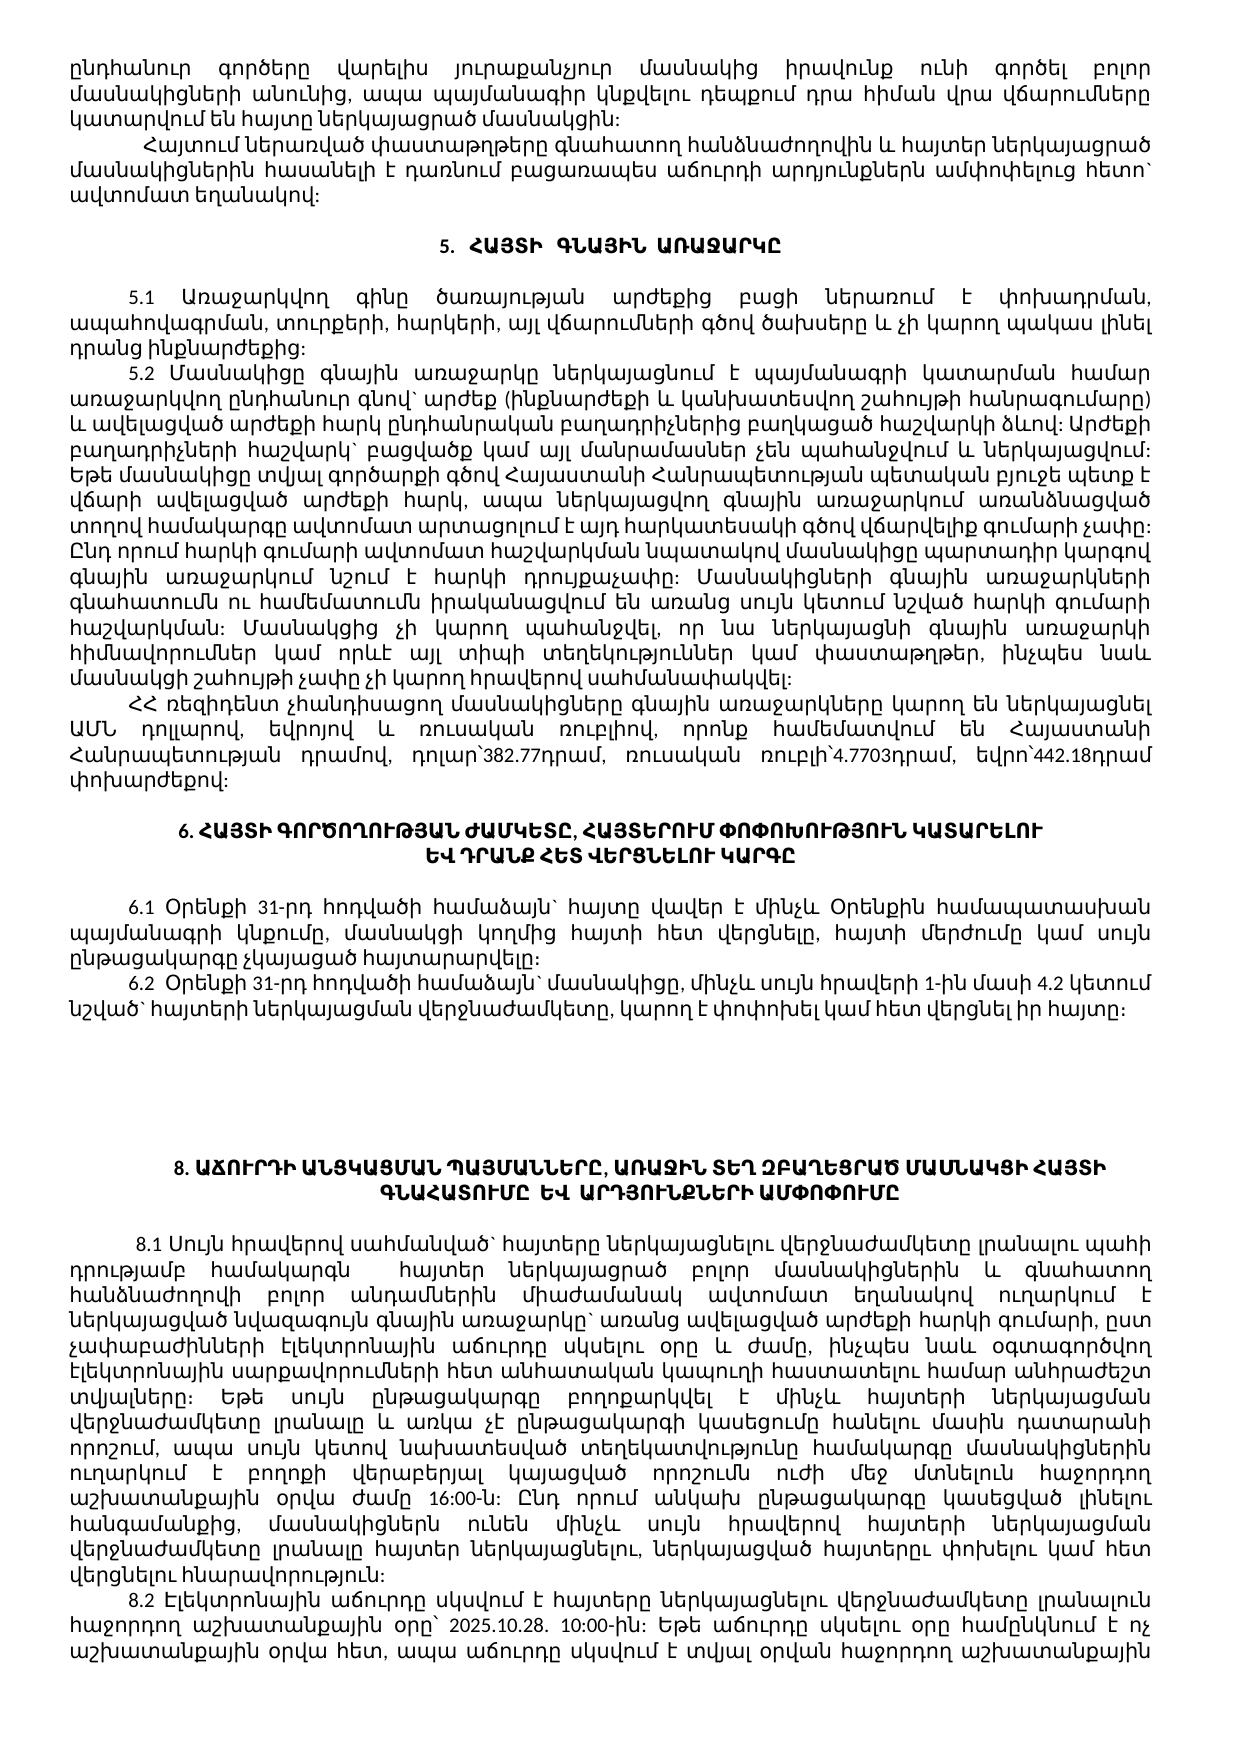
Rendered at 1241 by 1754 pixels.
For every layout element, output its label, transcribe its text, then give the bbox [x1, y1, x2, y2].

text 5.2 Մասնակիցը գնային առաջարկը ներկայացնում է պայմանագրի կատարման համար առաջարկվող ընդհանուր գնով` արժեք (ինքնարժեքի և կանխատեսվող շահույթի հանրագումարը) և ավելացված արժեքի հարկ ընդհանրական բաղադրիչներից բաղկացած հաշվարկի ձևով: Արժեքի բաղադրիչների հաշվարկ` բացվածք կամ այլ մանրամասներ չեն պահանջվում և ներկայացվում: Եթե մասնակիցը տվյալ գործարքի գծով Հայաստանի Հանրապետության պետական բյուջե պետք է վճարի ավելացված արժեքի հարկ, ապա ներկայացվող գնային առաջարկում առանձնացված տողով համակարգը ավտոմատ արտացոլում է այդ հարկատեսակի գծով վճարվելիք գումարի չափը: Ընդ որում հարկի գումարի ավտոմատ հաշվարկման նպատակով մասնակիցը պարտադիր կարգով գնային առաջարկում նշում է հարկի դրույքաչափը: Մասնակիցների գնային առաջարկների գնահատումն ու համեմատումն իրականացվում են առանց սույն կետում նշված հարկի գումարի հաշվարկման: Մասնակցից չի կարող պահանջվել, որ նա ներկայացնի գնային առաջարկի հիմնավորումներ կամ որևէ այլ տիպի տեղեկություններ կամ փաստաթղթեր, ինչպես նաև մասնակցի շահույթի չափը չի կարող հրավերով սահմանափակվել: [69, 361, 1152, 691]
text 5. ՀԱՅՏԻ ԳՆԱՅԻՆ ԱՌԱՋԱՐԿԸ [69, 233, 1152, 259]
text Հայտում ներառված փաստաթղթերը գնահատող հանձնաժողովին և հայտեր ներկայացրած մասնակիցներին հասանելի է դառնում բացառապես աճուրդի արդյունքներն ամփոփելուց հետո` ավտոմատ եղանակով: [69, 132, 1152, 208]
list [69, 56, 1152, 132]
text 6. ՀԱՅՏԻ ԳՈՐԾՈՂՈՒԹՅԱՆ ԺԱՄԿԵՏԸ, ՀԱՅՏԵՐՈՒՄ ՓՈՓՈԽՈՒԹՅՈՒՆ ԿԱՏԱՐԵԼՈՒ [69, 818, 1152, 843]
text 8.1 Սույն հրավերով սահմանված` հայտերը ներկայացնելու վերջնաժամկետը լրանալու պահի դրությամբ համակարգն հայտեր ներկայացրած բոլոր մասնակիցներին և գնահատող հանձնաժողովի բոլոր անդամներին միաժամանակ ավտոմատ եղանակով ուղարկում է ներկայացված նվազագույն գնային առաջարկը` առանց ավելացված արժեքի հարկի գումարի, ըստ չափաբաժինների էլեկտրոնային աճուրդը սկսելու օրը և ժամը, ինչպես նաև օգտագործվող էլեկտրոնային սարքավորումների հետ անհատական կապուղի հաստատելու համար անհրաժեշտ տվյալները։ Եթե սույն ընթացակարգը բողոքարկվել է մինչև հայտերի ներկայացման վերջնաժամկետը լրանալը և առկա չէ ընթացակարգի կասեցումը հանելու մասին դատարանի որոշում, ապա սույն կետով նախատեսված տեղեկատվությունը համակարգը մասնակիցներին ուղարկում է բողոքի վերաբերյալ կայացված որոշումն ուժի մեջ մտնելուն հաջորդող աշխատանքային օրվա ժամը 16:00-ն: Ընդ որում անկախ ընթացակարգը կասեցված լինելու հանգամանքից, մասնակիցներն ունեն մինչև սույն հրավերով հայտերի ներկայացման վերջնաժամկետը լրանալը հայտեր ներկայացնելու, ներկայացված հայտերըւ փոխելու կամ հետ վերցնելու հնարավորություն: [69, 1231, 1152, 1587]
text ԵՎ ԴՐԱՆՔ ՀԵՏ ՎԵՐՑՆԵԼՈՒ ԿԱՐԳԸ [69, 843, 1152, 869]
text 8. ԱՃՈՒՐԴԻ ԱՆՑԿԱՑՄԱՆ ՊԱՅՄԱՆՆԵՐԸ, ԱՌԱՋԻՆ ՏԵՂ ԶԲԱՂԵՑՐԱԾ ՄԱՍՆԱԿՑԻ ՀԱՅՏԻ [69, 1155, 1152, 1181]
text 5.1 Առաջարկվող գինը ծառայության արժեքից բացի ներառում է փոխադրման, ապահովագրման, տուրքերի, հարկերի, այլ վճարումների գծով ծախսերը և չի կարող պակաս լինել դրանց ինքնարժեքից: [69, 284, 1152, 361]
text ԳՆԱՀԱՏՈՒՄԸ ԵՎ ԱՐԴՅՈՒՆՔՆԵՐԻ ԱՄՓՈՓՈՒՄԸ [69, 1181, 1152, 1206]
text 6.2 Օրենքի 31-րդ հոդվածի համաձայն` մասնակիցը, մինչև սույն հրավերի 1-ին մասի 4.2 կետում նշված` հայտերի ներկայացման վերջնաժամկետը, կարող է փոփոխել կամ հետ վերցնել իր հայտը։ [69, 971, 1152, 1021]
text ՀՀ ռեզիդենտ չհանդիսացող մասնակիցները գնային առաջարկները կարող են ներկայացնել ԱՄՆ դոլլարով, եվրոյով և ռուսական ռուբլիով, որոնք համեմատվում են Հայաստանի Հանրապետության դրամով, դոլար՝382.77դրամ, ռուսական ռուբլի՝4.7703դրամ, եվրո՝442.18դրամ փոխարժեքով: [69, 691, 1152, 793]
text 6.1 Օրենքի 31-րդ հոդվածի համաձայն` հայտը վավեր է մինչև Օրենքին համապատասխան պայմանագրի կնքումը, մասնակցի կողմից հայտի հետ վերցնելը, հայտի մերժումը կամ սույն ընթացակարգը չկայացած հայտարարվելը։ [69, 894, 1152, 971]
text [69, 1587, 1152, 1663]
